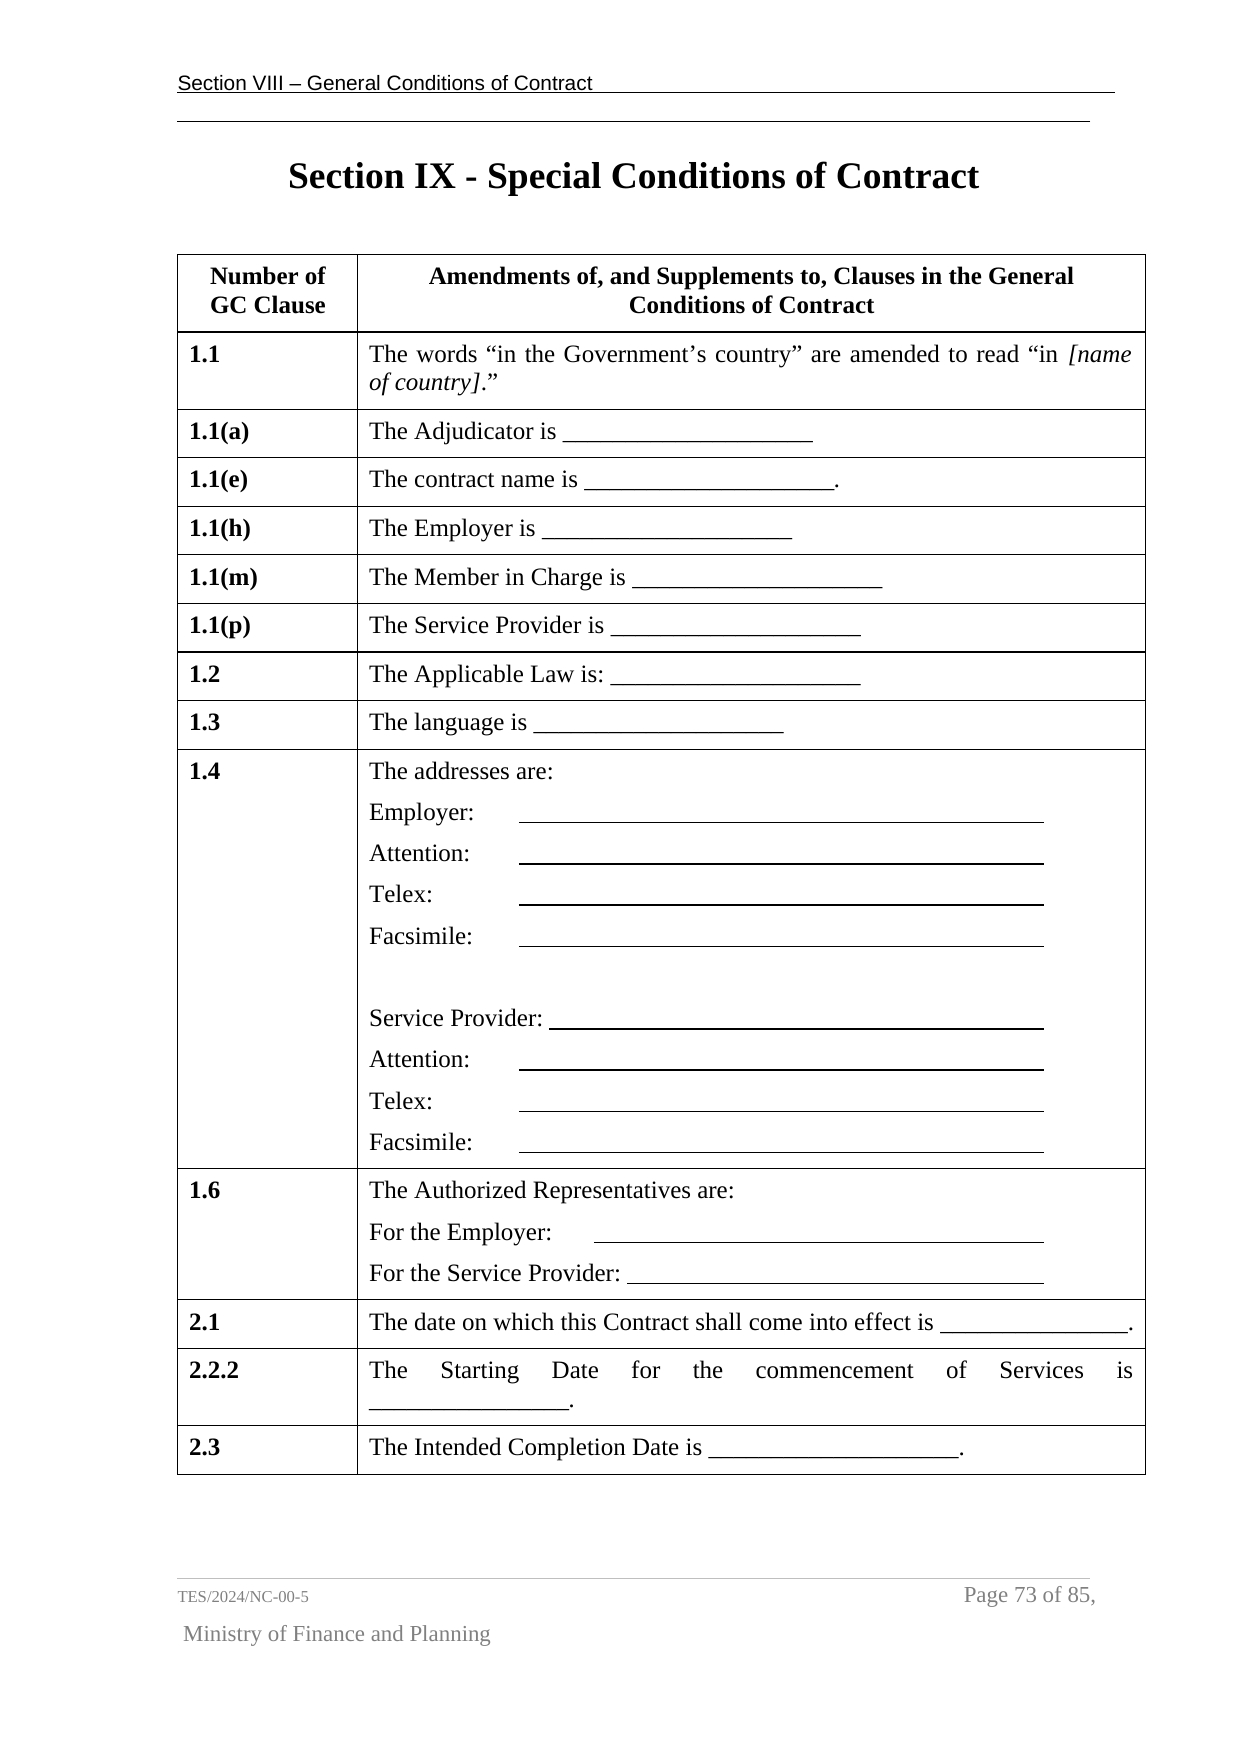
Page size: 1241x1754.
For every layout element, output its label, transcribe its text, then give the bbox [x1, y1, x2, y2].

table_cell 2.3 [178, 1426, 357, 1474]
table_cell 1.1(h) [178, 507, 357, 554]
table_cell 1.6 [178, 1169, 357, 1299]
table_cell 1.1(m) [178, 555, 357, 603]
table_cell The Intended Completion Date is ____________________. [358, 1426, 1145, 1474]
table_cell 1.4 [178, 750, 357, 1168]
table_cell The Employer is ____________________ [358, 507, 1145, 554]
table_cell 1.1(p) [178, 604, 357, 651]
table_cell 2.1 [178, 1300, 357, 1348]
table_cell The Applicable Law is: ____________________ [358, 653, 1145, 700]
text Section IX - Special Conditions of Contract [177, 153, 1090, 197]
table_cell The Service Provider is ____________________ [358, 604, 1145, 651]
table_cell 1.3 [178, 701, 357, 748]
table_cell 1.1(e) [178, 458, 357, 506]
table_cell 1.1(a) [178, 410, 357, 457]
table_cell 2.2.2 [178, 1349, 357, 1425]
table_header Amendments of, and Supplements to, Clauses in the General Conditions of Contract [358, 255, 1145, 331]
table_cell The Adjudicator is ____________________ [358, 410, 1145, 457]
table_cell The words “in the Government’s country” are amended to read “in [name of country].” [358, 333, 1145, 409]
table_cell The Member in Charge is ____________________ [358, 555, 1145, 603]
table_cell The addresses are: Employer: Attention: Telex: Facsimile: Service Provider: Attention: Telex: Facsimile: [358, 750, 1145, 1168]
table_cell 1.1 [178, 333, 357, 409]
table_cell 1.2 [178, 653, 357, 700]
table_cell The date on which this Contract shall come into effect is _______________. [358, 1300, 1145, 1348]
table_cell The contract name is ____________________. [358, 458, 1145, 506]
table_cell The language is ____________________ [358, 701, 1145, 748]
table_cell The Starting Date for the commencement of Services is ________________. [358, 1349, 1145, 1425]
table_cell The Authorized Representatives are: For the Employer: For the Service Provider: [358, 1169, 1145, 1299]
table_header Number of GC Clause [178, 255, 357, 331]
